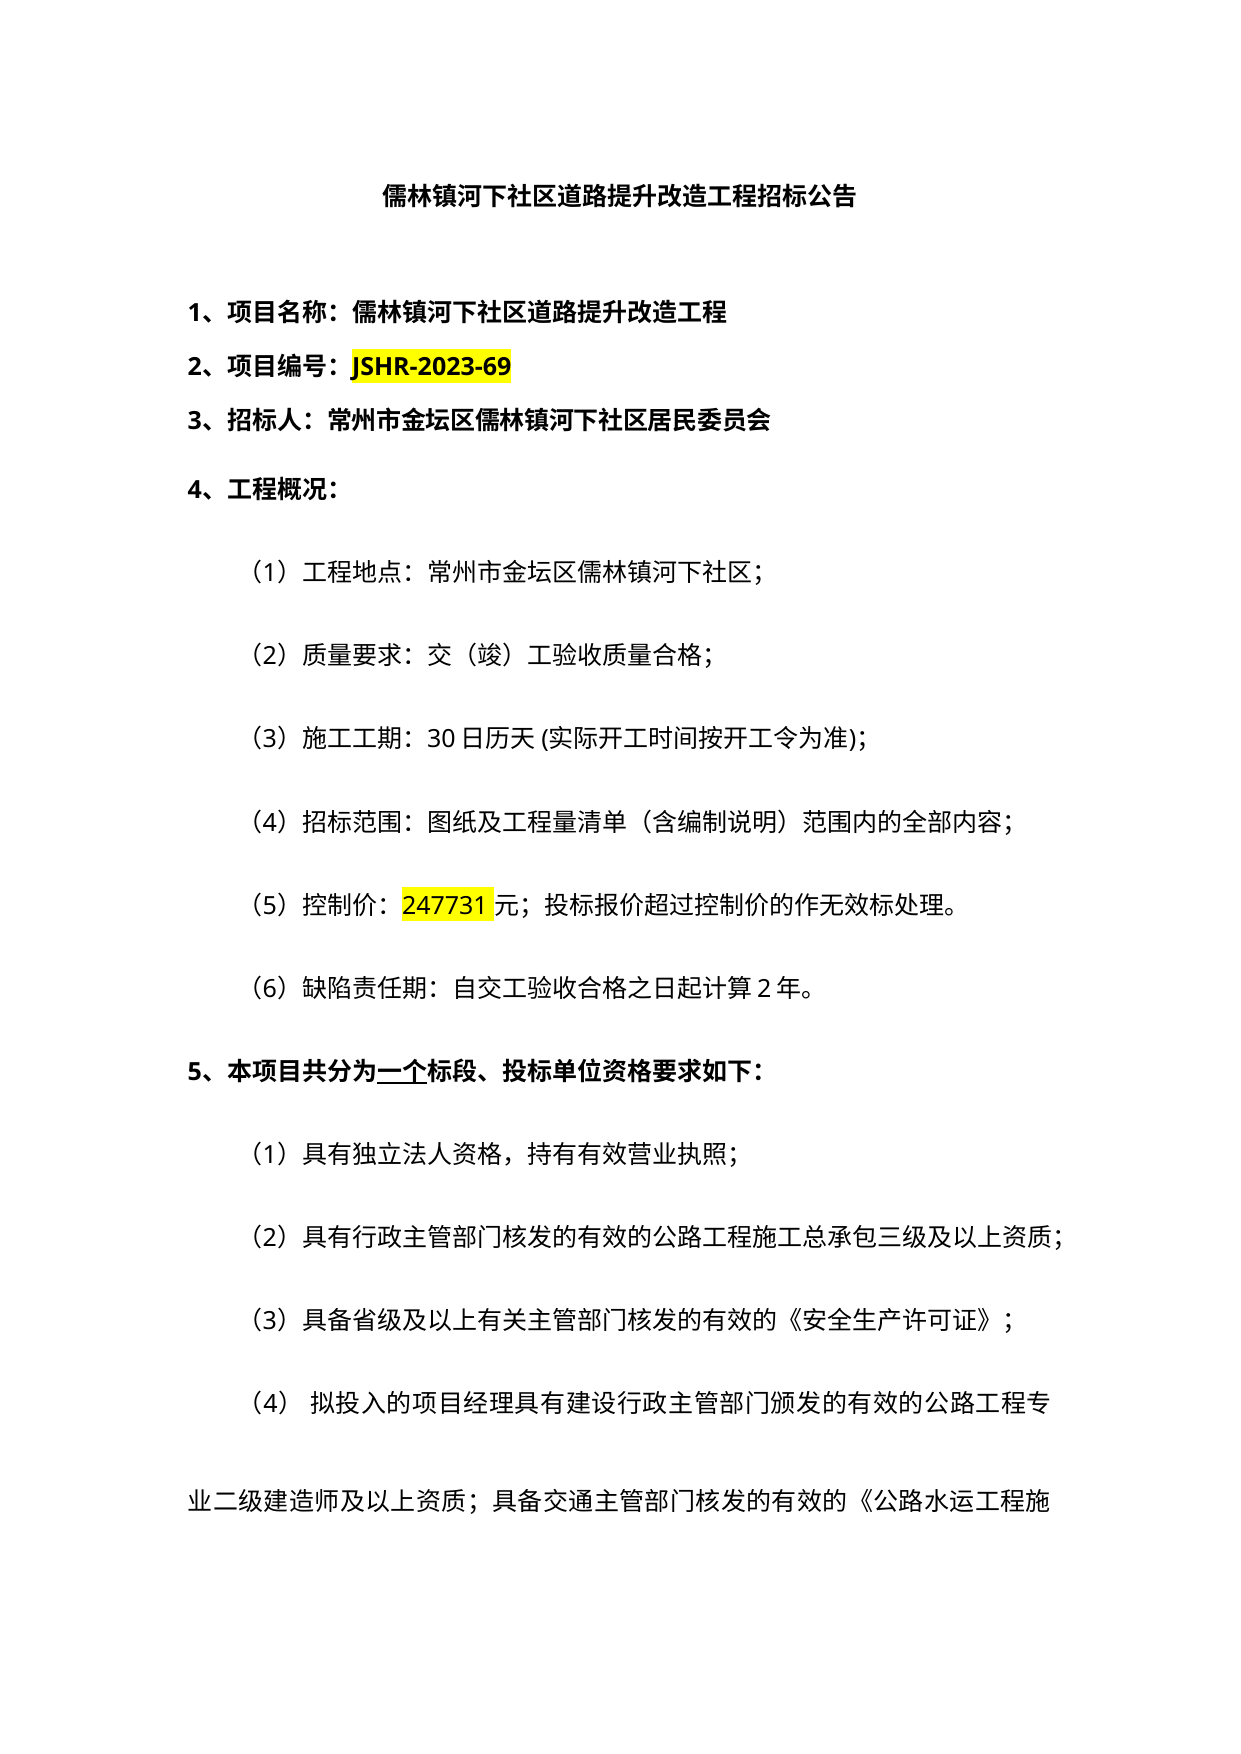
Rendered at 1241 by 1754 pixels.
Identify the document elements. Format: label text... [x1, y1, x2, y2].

text （3）具备省级及以上有关主管部门核发的有效的《安全生产许可证》； [187, 1286, 1053, 1351]
text （4）招标范围：图纸及工程量清单（含编制说明）范围内的全部内容； [187, 788, 1053, 853]
text 5、本项目共分为一个标段、投标单位资格要求如下： [187, 1037, 1053, 1102]
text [187, 1369, 1053, 1532]
subtitle 儒林镇河下社区道路提升改造工程招标公告 [187, 162, 1053, 227]
text （2）具有行政主管部门核发的有效的公路工程施工总承包三级及以上资质； [187, 1203, 1053, 1268]
text （1）具有独立法人资格，持有有效营业执照； [187, 1120, 1053, 1185]
text 4、工程概况： [187, 455, 1053, 520]
text （1）工程地点：常州市金坛区儒林镇河下社区； [187, 538, 1053, 603]
text （5）控制价：247731 元；投标报价超过控制价的作无效标处理。 [187, 871, 1053, 936]
text （3）施工工期：30日历天 (实际开工时间按开工令为准)； [187, 704, 1053, 769]
text （6）缺陷责任期：自交工验收合格之日起计算2年。 [187, 954, 1053, 1019]
text 1、项目名称：儒林镇河下社区道路提升改造工程 [187, 292, 1053, 328]
text 3、招标人：常州市金坛区儒林镇河下社区居民委员会 [187, 401, 1053, 437]
text （2）质量要求：交（竣）工验收质量合格； [187, 621, 1053, 686]
text 2、项目编号：JSHR-2023-69 [187, 346, 1053, 383]
